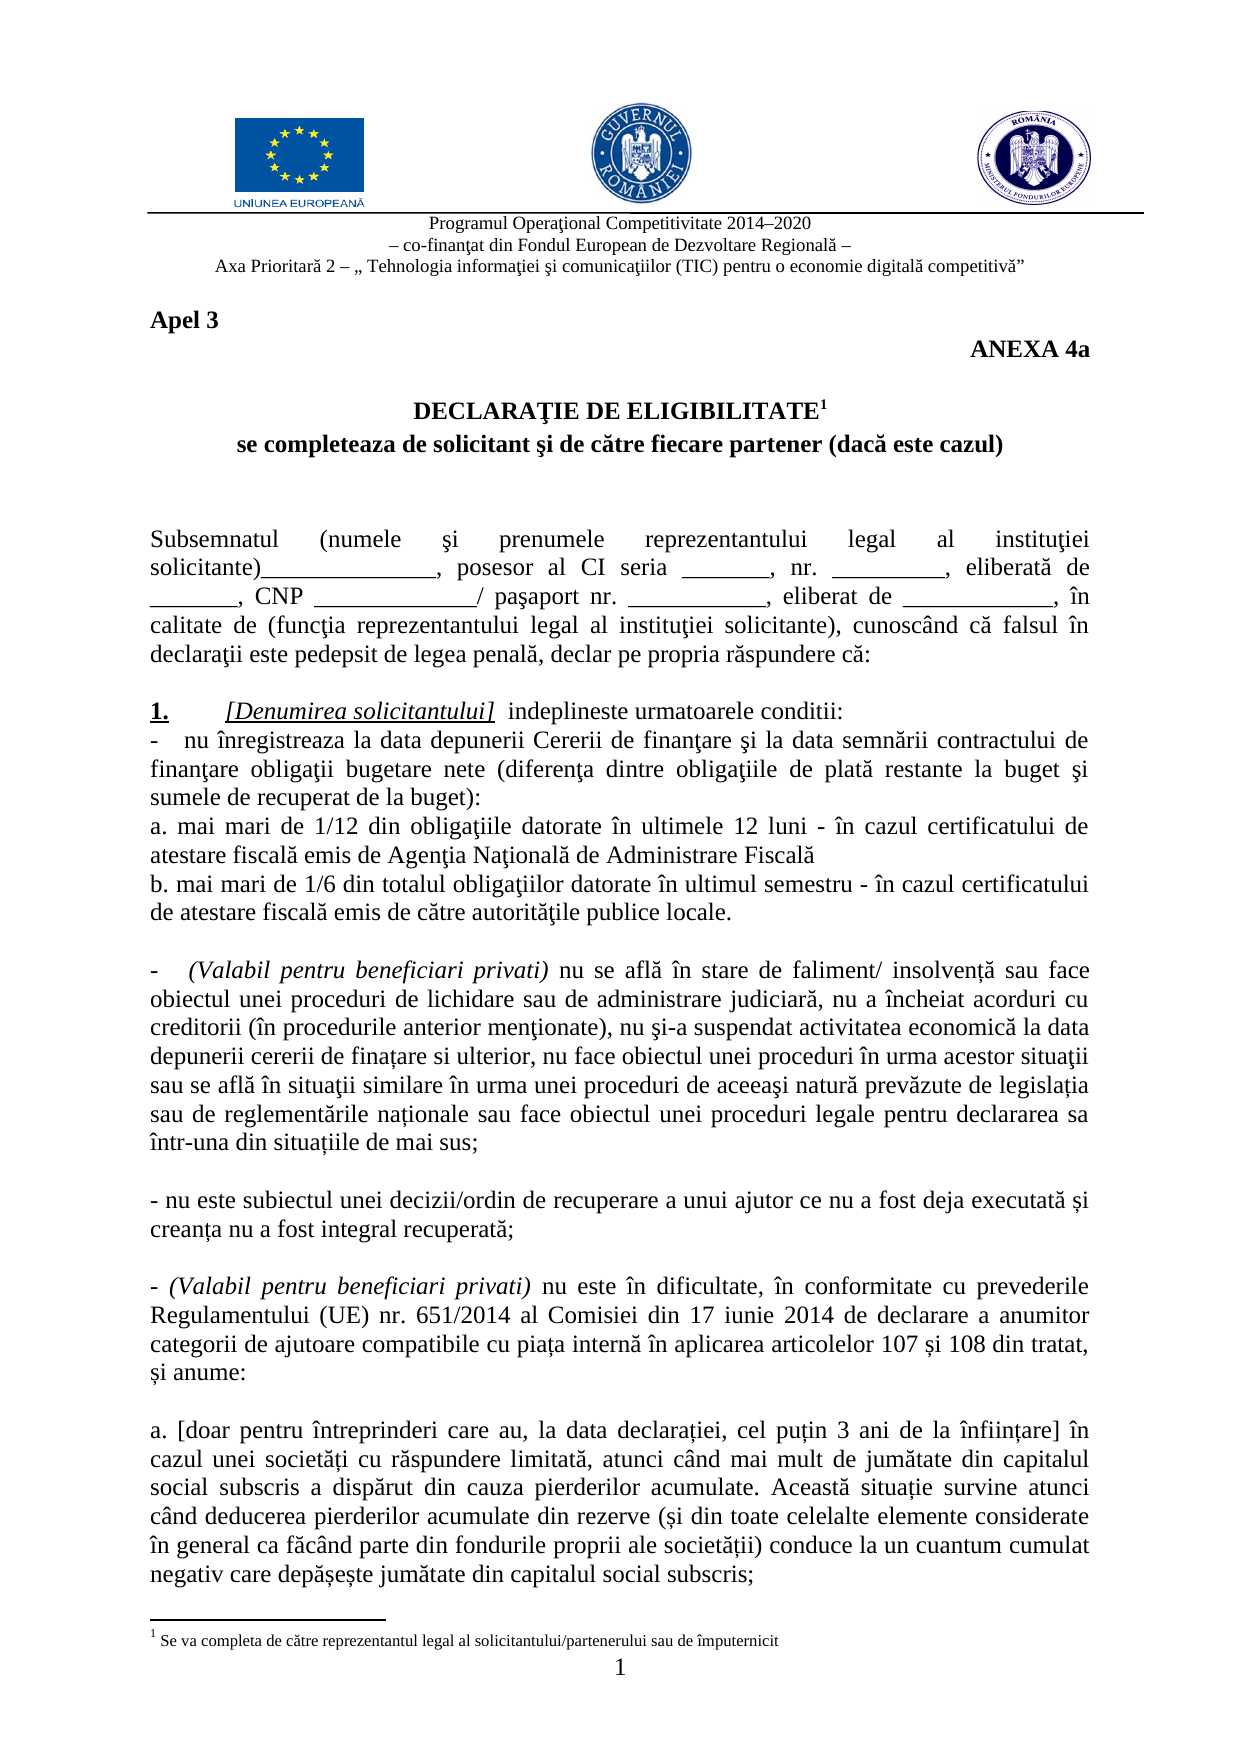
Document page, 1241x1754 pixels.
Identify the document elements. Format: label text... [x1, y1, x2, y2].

picture [977, 111, 1091, 205]
text b. mai mari de 1/6 din totalul obligaţiilor datorate în ultimul semestru - în cazul certificatului de atestare fiscală emis de către autorităţile publice locale. [150, 869, 1090, 926]
text se completeaza de solicitant şi de către fiecare partener (dacă este cazul) [150, 429, 1090, 458]
text - nu înregistreaza la data depunerii Cererii de finanţare şi la data semnării contractului de finanţare obligaţii bugetare nete (diferenţa dintre obligaţiile de plată restante la buget şi sumele de recuperat de la buget): [150, 725, 1090, 811]
text - nu este subiectul unei decizii/ordin de recuperare a unui ajutor ce nu a fost deja executată și creanța nu a fost integral recuperată; [150, 1185, 1090, 1242]
text 1. [Denumirea solicitantului] indeplineste urmatoarele conditii: [150, 696, 1090, 725]
text ANEXA 4a [150, 334, 1090, 363]
text a. mai mari de 1/12 din obligaţiile datorate în ultimele 12 luni - în cazul certificatului de atestare fiscală emis de Agenţia Naţională de Administrare Fiscală [150, 811, 1090, 869]
text Apel 3 [150, 305, 1090, 334]
text a. [doar pentru întreprinderi care au, la data declarației, cel puțin 3 ani de la înființare] în cazul unei societăți cu răspundere limitată, atunci când mai mult de jumătate din capitalul social subscris a dispărut din cauza pierderilor acumulate. Această situație survine atunci când deducerea pierderilor acumulate din rezerve (și din toate celelalte elemente considerate în general ca făcând parte din fondurile proprii ale societății) conduce la un cuantum cumulat negativ care depășește jumătate din capitalul social subscris; [150, 1415, 1090, 1587]
text Subsemnatul (numele şi prenumele reprezentantului legal al instituţiei solicitante)______________, posesor al CI seria _______, nr. _________, eliberată de _______, CNP _____________/ paşaport nr. ___________, eliberat de ____________, în calitate de (funcţia reprezentantului legal al instituţiei solicitante), cunoscând că falsul în declaraţii este pedepsit de legea penală, declar pe propria răspundere că: [150, 524, 1090, 667]
text - (Valabil pentru beneficiari privati) nu este în dificultate, în conformitate cu prevederile Regulamentului (UE) nr. 651/2014 al Comisiei din 17 iunie 2014 de declarare a anumitor categorii de ajutoare compatibile cu piața internă în aplicarea articolelor 107 și 108 din tratat, și anume: [150, 1271, 1090, 1386]
picture [589, 101, 694, 205]
text - (Valabil pentru beneficiari privati) nu se află în stare de faliment/ insolvență sau face obiectul unei proceduri de lichidare sau de administrare judiciară, nu a încheiat acorduri cu creditorii (în procedurile anterior menţionate), nu şi-a suspendat activitatea economică la data depunerii cererii de finațare si ulterior, nu face obiectul unei proceduri în urma acestor situaţii sau se află în situaţii similare în urma unei proceduri de aceeaşi natură prevăzute de legislația sau de reglementările naționale sau face obiectul unei proceduri legale pentru declararea sa într-una din situațiile de mai sus; [150, 955, 1090, 1156]
text DECLARAŢIE DE ELIGIBILITATE [150, 396, 1090, 425]
